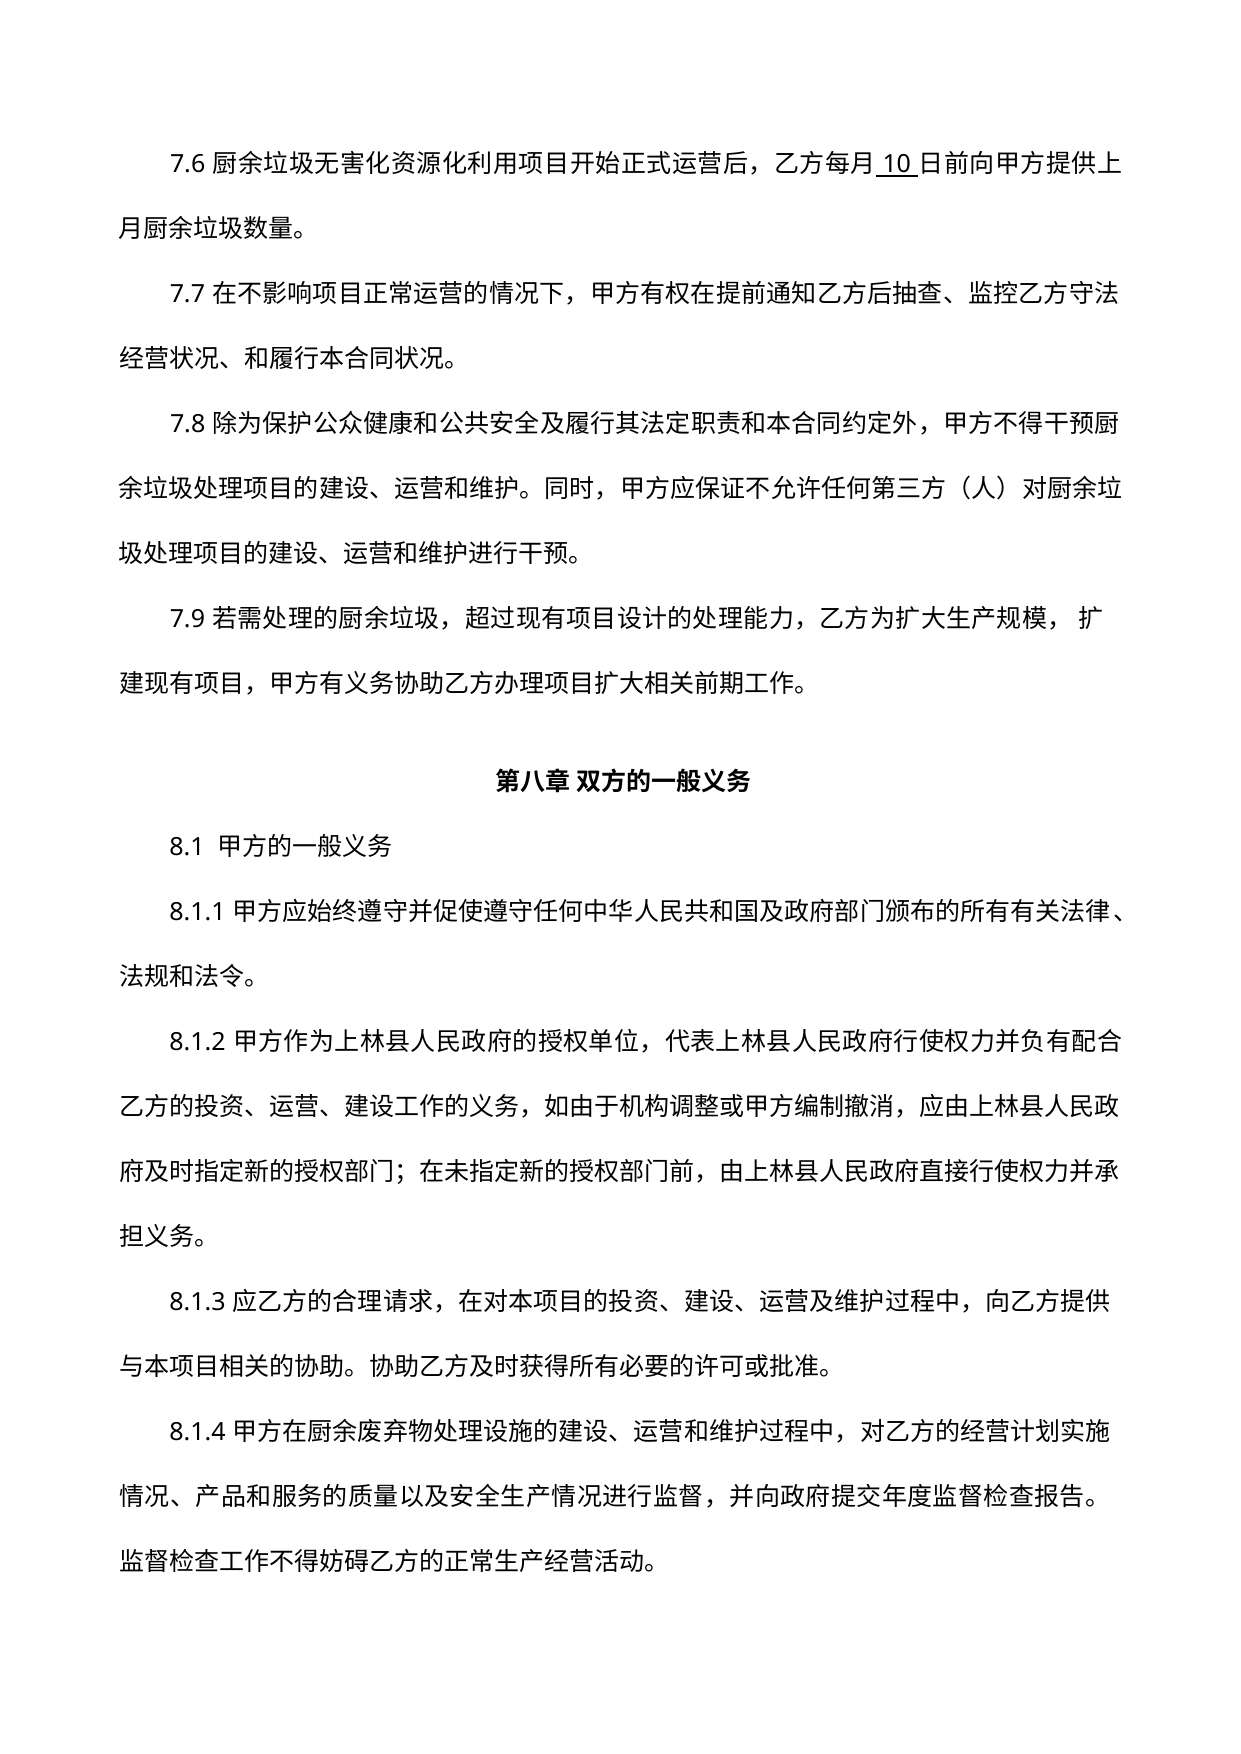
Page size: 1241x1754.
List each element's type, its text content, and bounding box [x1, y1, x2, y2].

text 第八章 双方的一般义务 [118, 747, 1122, 812]
text 8.1.2 甲方作为上林县人民政府的授权单位，代表上林县人民政府行使权力并负有配合乙方的投资、运营、建设工作的义务，如由于机构调整或甲方编制撤消，应由上林县人民政府及时指定新的授权部门；在未指定新的授权部门前，由上林县人民政府直接行使权力并承担义务。 [119, 1007, 1122, 1267]
text 7.9 若需处理的厨余垃圾，超过现有项目设计的处理能力，乙方为扩大生产规模， 扩建现有项目，甲方有义务协助乙方办理项目扩大相关前期工作。 [119, 584, 1105, 714]
text 8.1.1 甲方应始终遵守并促使遵守任何中华人民共和国及政府部门颁布的所有有关法律、法规和法令。 [119, 877, 1113, 1007]
text 7.8 除为保护公众健康和公共安全及履行其法定职责和本合同约定外，甲方不得干预厨余垃圾处理项目的建设、运营和维护。同时，甲方应保证不允许任何第三方（人）对厨余垃圾处理项目的建设、运营和维护进行干预。 [118, 389, 1122, 584]
text 8.1.4 甲方在厨余废弃物处理设施的建设、运营和维护过程中，对乙方的经营计划实施情况、产品和服务的质量以及安全生产情况进行监督，并向政府提交年度监督检查报告。监督检查工作不得妨碍乙方的正常生产经营活动。 [119, 1397, 1113, 1592]
text 7.7 在不影响项目正常运营的情况下，甲方有权在提前通知乙方后抽查、监控乙方守法经营状况、和履行本合同状况。 [119, 259, 1119, 389]
text 7.6 厨余垃圾无害化资源化利用项目开始正式运营后，乙方每月 10 日前向甲方提供上月厨余垃圾数量。 [118, 129, 1122, 259]
text 8.1 甲方的一般义务 [118, 812, 1122, 877]
text 8.1.3 应乙方的合理请求，在对本项目的投资、建设、运营及维护过程中，向乙方提供与本项目相关的协助。协助乙方及时获得所有必要的许可或批准。 [119, 1267, 1113, 1397]
